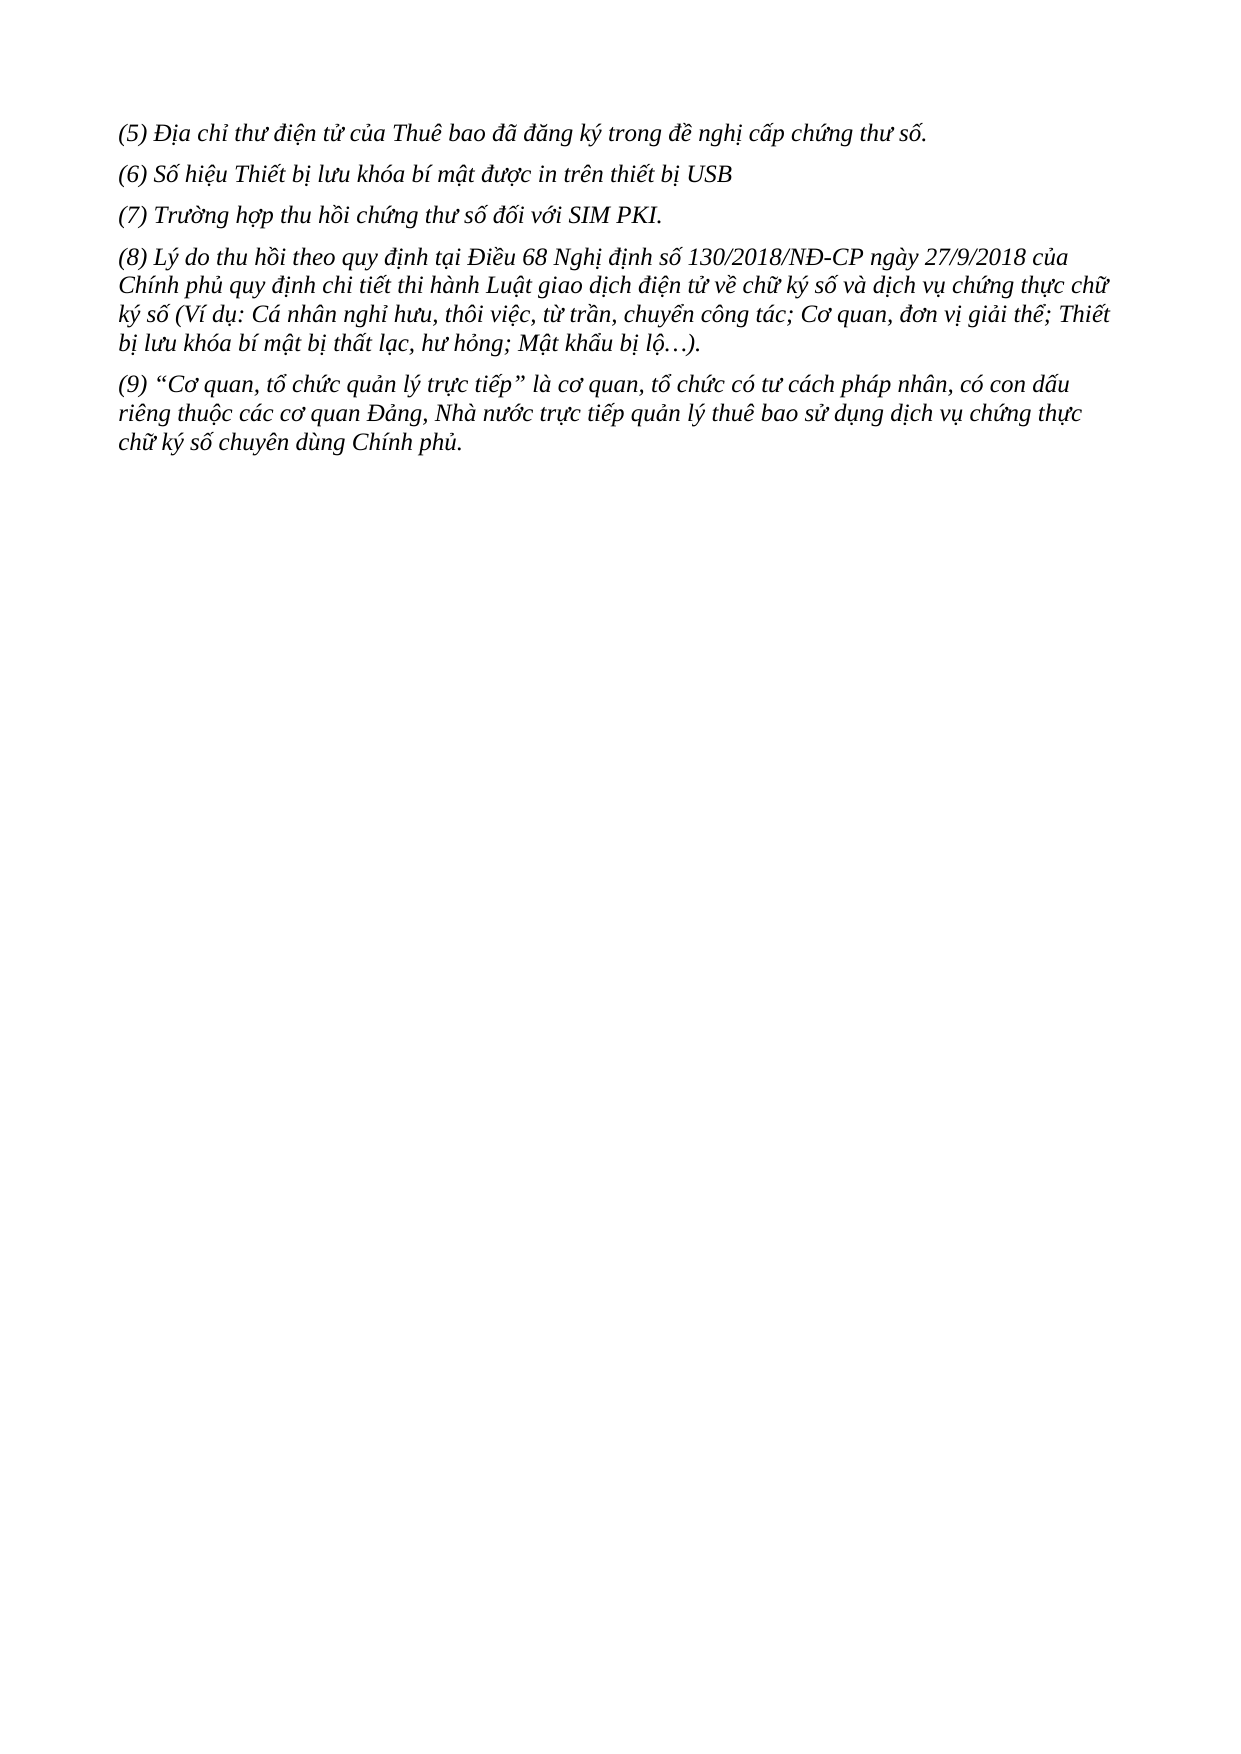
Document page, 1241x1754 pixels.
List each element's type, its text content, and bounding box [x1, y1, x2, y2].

text (6) Số hiệu Thiết bị lưu khóa bí mật được in trên thiết bị USB [118, 159, 1122, 188]
text (7) Trường hợp thu hồi chứng thư số đối với SIM PKI. [118, 201, 1122, 229]
text (9) “Cơ quan, tổ chức quản lý trực tiếp” là cơ quan, tổ chức có tư cách pháp nhân, có con dấu riêng thuộc các cơ quan Đảng, Nhà nước trực tiếp quản lý thuê bao sử dụng dịch vụ chứng thực chữ ký số chuyên dùng Chính phủ. [118, 369, 1122, 456]
text (8) Lý do thu hồi theo quy định tại Điều 68 Nghị định số 130/2018/NĐ-CP ngày 27/9/2018 của Chính phủ quy định chi tiết thi hành Luật giao dịch điện tử về chữ ký số và dịch vụ chứng thực chữ ký số (Ví dụ: Cá nhân nghỉ hưu, thôi việc, từ trần, chuyển công tác; Cơ quan, đơn vị giải thể; Thiết bị lưu khóa bí mật bị thất lạc, hư hỏng; Mật khẩu bị lộ…). [118, 242, 1122, 357]
text (5) Địa chỉ thư điện tử của Thuê bao đã đăng ký trong đề nghị cấp chứng thư số. [118, 118, 1122, 147]
